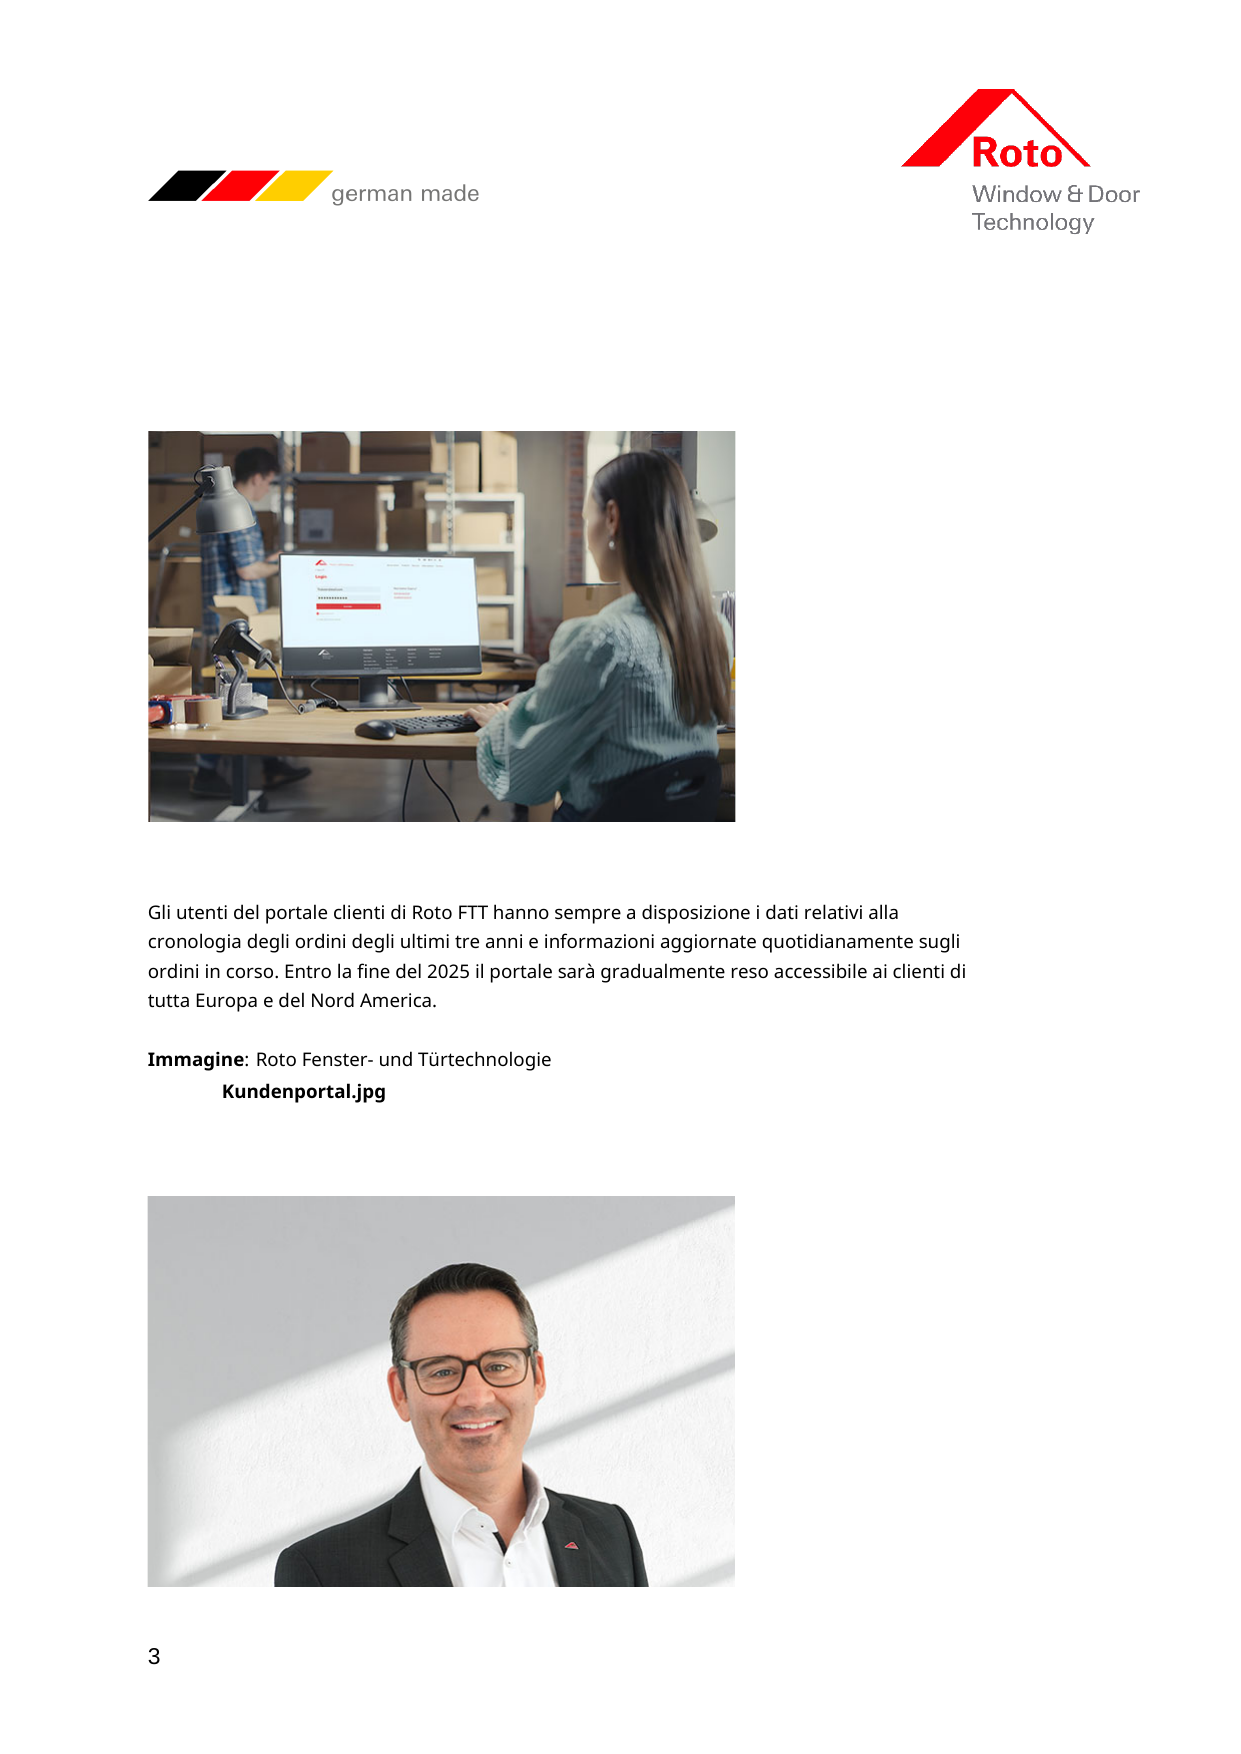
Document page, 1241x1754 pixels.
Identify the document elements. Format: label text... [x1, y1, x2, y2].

picture [147, 1196, 736, 1587]
picture [901, 89, 1197, 238]
picture [147, 170, 481, 208]
text Gli utenti del portale clienti di Roto FTT hanno sempre a disposizione i dati relativi alla cronologia degli ordini degli ultimi tre anni e informazioni aggiornate quotidianamente sugli ordini in corso. Entro la fine del 2025 il portale sarà gradualmente reso accessibile ai clienti di tutta Europa e del Nord America. [148, 899, 974, 1013]
picture [148, 431, 737, 822]
text Immagine: Roto Fenster- und Türtechnologie Kundenportal.jpg [148, 1046, 974, 1104]
